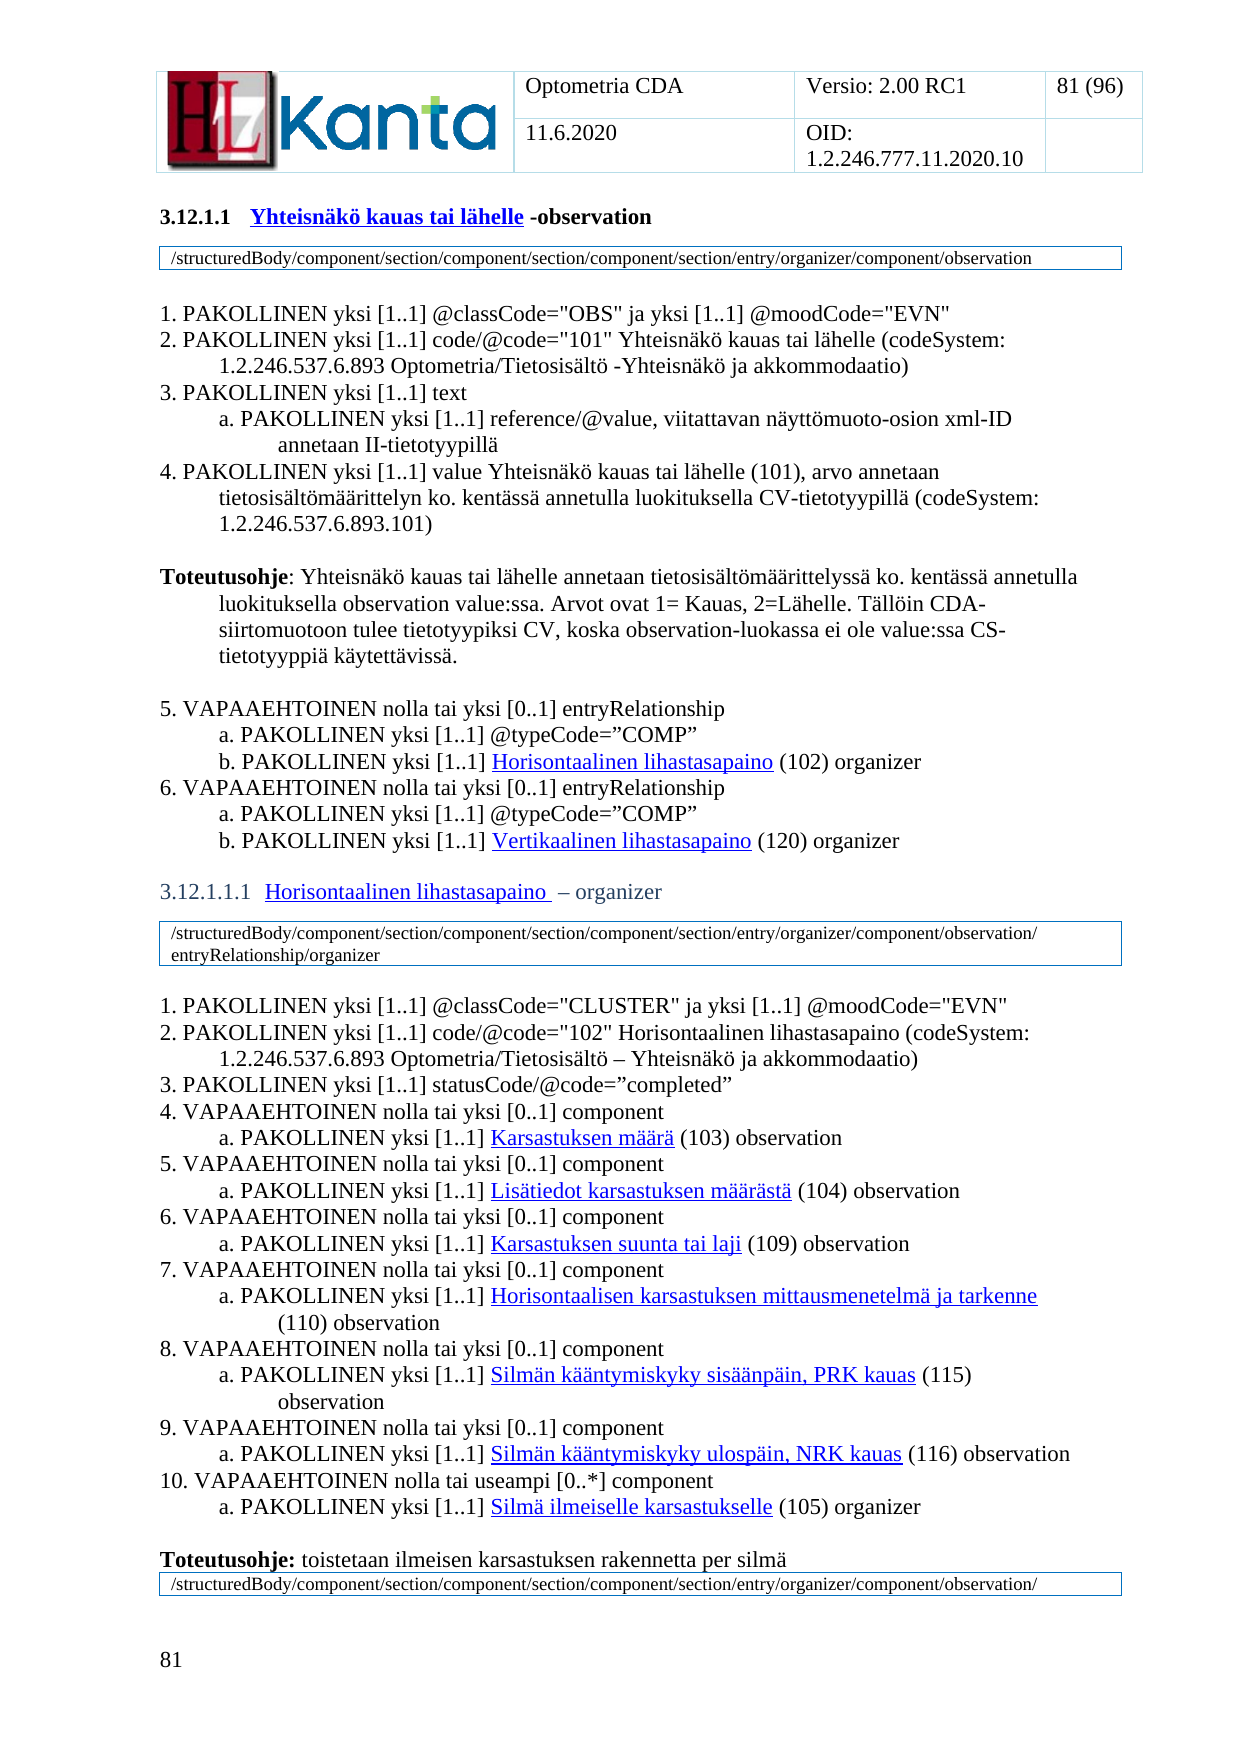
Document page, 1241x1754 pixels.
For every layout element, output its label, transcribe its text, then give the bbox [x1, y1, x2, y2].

text a. PAKOLLINEN yksi [1..1] Lisätiedot karsastuksen määrästä (104) observation [218, 1177, 1081, 1203]
text 4. PAKOLLINEN yksi [1..1] value Yhteisnäkö kauas tai lähelle (101), arvo annetaan tietosisältömäärittelyn ko. kentässä annetulla luokituksella CV-tietotyypillä (codeSystem: 1.2.246.537.6.893.101) [159, 458, 1081, 537]
text 6. VAPAAEHTOINEN nolla tai yksi [0..1] component [159, 1203, 1081, 1229]
text a. PAKOLLINEN yksi [1..1] reference/@value, viitattavan näyttömuoto-osion xml-ID annetaan II-tietotyypillä [218, 405, 1081, 458]
picture [167, 71, 279, 171]
text 5. VAPAAEHTOINEN nolla tai yksi [0..1] component [159, 1151, 1081, 1177]
text a. PAKOLLINEN yksi [1..1] Silmän kääntymiskyky ulospäin, NRK kauas (116) observation [218, 1440, 1081, 1467]
text 1. PAKOLLINEN yksi [1..1] @classCode="CLUSTER" ja yksi [1..1] @moodCode="EVN" [159, 992, 1081, 1019]
text b. PAKOLLINEN yksi [1..1] Horisontaalinen lihastasapaino (102) organizer [218, 748, 1081, 774]
text 3. PAKOLLINEN yksi [1..1] text [159, 379, 1081, 405]
text 9. VAPAAEHTOINEN nolla tai yksi [0..1] component [159, 1414, 1081, 1440]
text 10. VAPAAEHTOINEN nolla tai useampi [0..*] component [159, 1467, 1081, 1493]
text a. PAKOLLINEN yksi [1..1] Karsastuksen määrä (103) observation [218, 1124, 1081, 1151]
text a. PAKOLLINEN yksi [1..1] Silmä ilmeiselle karsastukselle (105) organizer [218, 1493, 1081, 1519]
text b. PAKOLLINEN yksi [1..1] Vertikaalinen lihastasapaino (120) organizer [218, 827, 1081, 853]
text 2. PAKOLLINEN yksi [1..1] code/@code="102" Horisontaalinen lihastasapaino (codeSystem: 1.2.246.537.6.893 Optometria/Tietosisältö – Yhteisnäkö ja akkommodaatio) [159, 1019, 1081, 1071]
text a. PAKOLLINEN yksi [1..1] @typeCode=”COMP” [218, 721, 1081, 748]
text 8. VAPAAEHTOINEN nolla tai yksi [0..1] component [159, 1335, 1081, 1361]
text 6. VAPAAEHTOINEN nolla tai yksi [0..1] entryRelationship [159, 774, 1081, 800]
picture [281, 96, 496, 150]
table_header /structuredBody/component/section/component/section/component/section/entry/organizer/component/observation/entryRelationship/organizer [160, 922, 1121, 965]
subtitle Yhteisnäkö kauas tai lähelle -observation [159, 203, 1081, 229]
text a. PAKOLLINEN yksi [1..1] @typeCode=”COMP” [218, 800, 1081, 827]
text Toteutusohje: Yhteisnäkö kauas tai lähelle annetaan tietosisältömäärittelyssä ko. kentässä annetulla luokituksella observation value:ssa. Arvot ovat 1= Kauas, 2=Lähelle. Tällöin CDA-siirtomuotoon tulee tietotyypiksi CV, koska observation-luokassa ei ole value:ssa CS-tietotyyppiä käytettävissä. [159, 563, 1081, 669]
text 5. VAPAAEHTOINEN nolla tai yksi [0..1] entryRelationship [159, 695, 1081, 721]
text a. PAKOLLINEN yksi [1..1] Karsastuksen suunta tai laji (109) observation [218, 1229, 1081, 1256]
text Toteutusohje: toistetaan ilmeisen karsastuksen rakennetta per silmä [159, 1546, 1081, 1572]
text a. PAKOLLINEN yksi [1..1] Silmän kääntymiskyky sisäänpäin, PRK kauas (115) observation [218, 1361, 1081, 1414]
text 4. VAPAAEHTOINEN nolla tai yksi [0..1] component [159, 1098, 1081, 1124]
text 3. PAKOLLINEN yksi [1..1] statusCode/@code=”completed” [159, 1071, 1081, 1098]
table_header /structuredBody/component/section/component/section/component/section/entry/organizer/component/observation [160, 247, 1121, 268]
text 2. PAKOLLINEN yksi [1..1] code/@code="101" Yhteisnäkö kauas tai lähelle (codeSystem: 1.2.246.537.6.893 Optometria/Tietosisältö -Yhteisnäkö ja akkommodaatio) [159, 326, 1081, 379]
text 7. VAPAAEHTOINEN nolla tai yksi [0..1] component [159, 1256, 1081, 1282]
text 1. PAKOLLINEN yksi [1..1] @classCode="OBS" ja yksi [1..1] @moodCode="EVN" [159, 300, 1081, 326]
text a. PAKOLLINEN yksi [1..1] Horisontaalisen karsastuksen mittausmenetelmä ja tarkenne (110) observation [218, 1282, 1081, 1335]
subtitle Horisontaalinen lihastasapaino – organizer [159, 878, 1081, 904]
